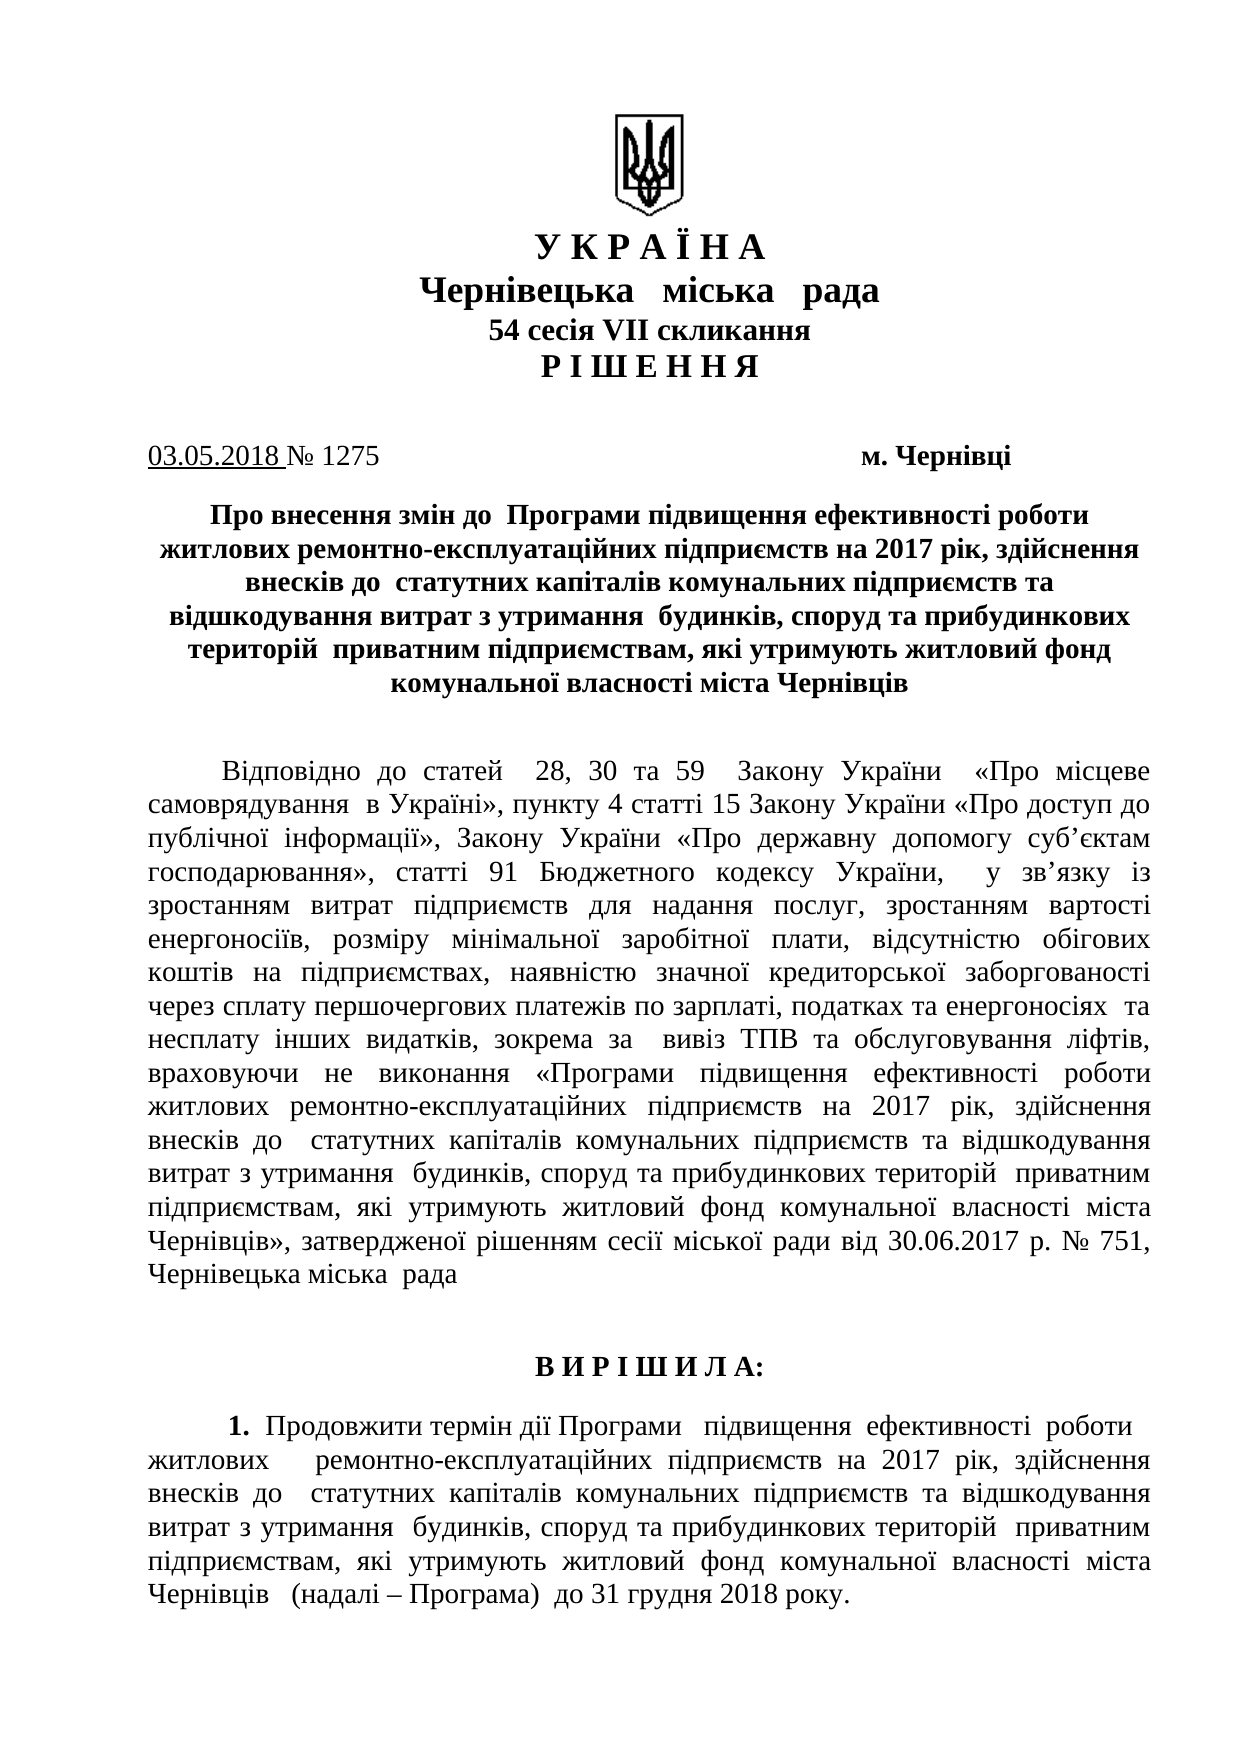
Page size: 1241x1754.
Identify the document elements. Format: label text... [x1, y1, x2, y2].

subtitle 54 сесія VII скликання [148, 311, 1152, 347]
subtitle Р І Ш Е Н Н Я [148, 347, 1152, 385]
text Про внесення змін до Програми підвищення ефективності роботи житлових ремонтно-експлуатаційних підприємств на 2017 рік, здійснення внесків до статутних капіталів комунальних підприємств та відшкодування витрат з утримання будинків, споруд та прибудинкових територій приватним підприємствам, які утримують житловий фонд комунальної власності міста Чернівців [148, 497, 1152, 699]
text В И Р І Ш И Л А: [148, 1349, 1152, 1383]
text житлових ремонтно-експлуатаційних підприємств на 2017 рік, здійснення внесків до статутних капіталів комунальних підприємств та відшкодування витрат з утримання будинків, споруд та прибудинкових територій приватним підприємствам, які утримують житловий фонд комунальної власності міста Чернівців (надалі – Програма) до 31 грудня 2018 року. [148, 1442, 1152, 1610]
text У К Р А Ї Н А [148, 224, 1152, 268]
text Відповідно до статей 28, 30 та 59 Закону України «Про місцеве самоврядування в Україні», пункту 4 статті 15 Закону України «Про доступ до публічної інформації», Закону України «Про державну допомогу суб’єктам господарювання», статті 91 Бюджетного кодексу України, у зв’язку із зростанням витрат підприємств для надання послуг, зростанням вартості енергоносіїв, розміру мінімальної заробітної плати, відсутністю обігових коштів на підприємствах, наявністю значної кредиторської заборгованості через сплату першочергових платежів по зарплаті, податках та енергоносіях та несплату інших видатків, зокрема за вивіз ТПВ та обслуговування ліфтів, враховуючи не виконання «Програми підвищення ефективності роботи житлових ремонтно-експлуатаційних підприємств на 2017 рік, здійснення внесків до статутних капіталів комунальних підприємств та відшкодування витрат з утримання будинків, споруд та прибудинкових територій приватним підприємствам, які утримують житловий фонд комунальної власності міста Чернівців», затвердженої рішенням сесії міської ради від 30.06.2017 р. № 751, Чернівецька міська рада [148, 753, 1152, 1290]
list Продовжити термін дії Програми підвищення ефективності роботи [228, 1408, 1152, 1442]
text 03.05.2018 № 1275 м. Чернівці [148, 438, 1152, 472]
picture [614, 113, 685, 219]
subtitle Чернівецька міська рада [148, 268, 1152, 311]
